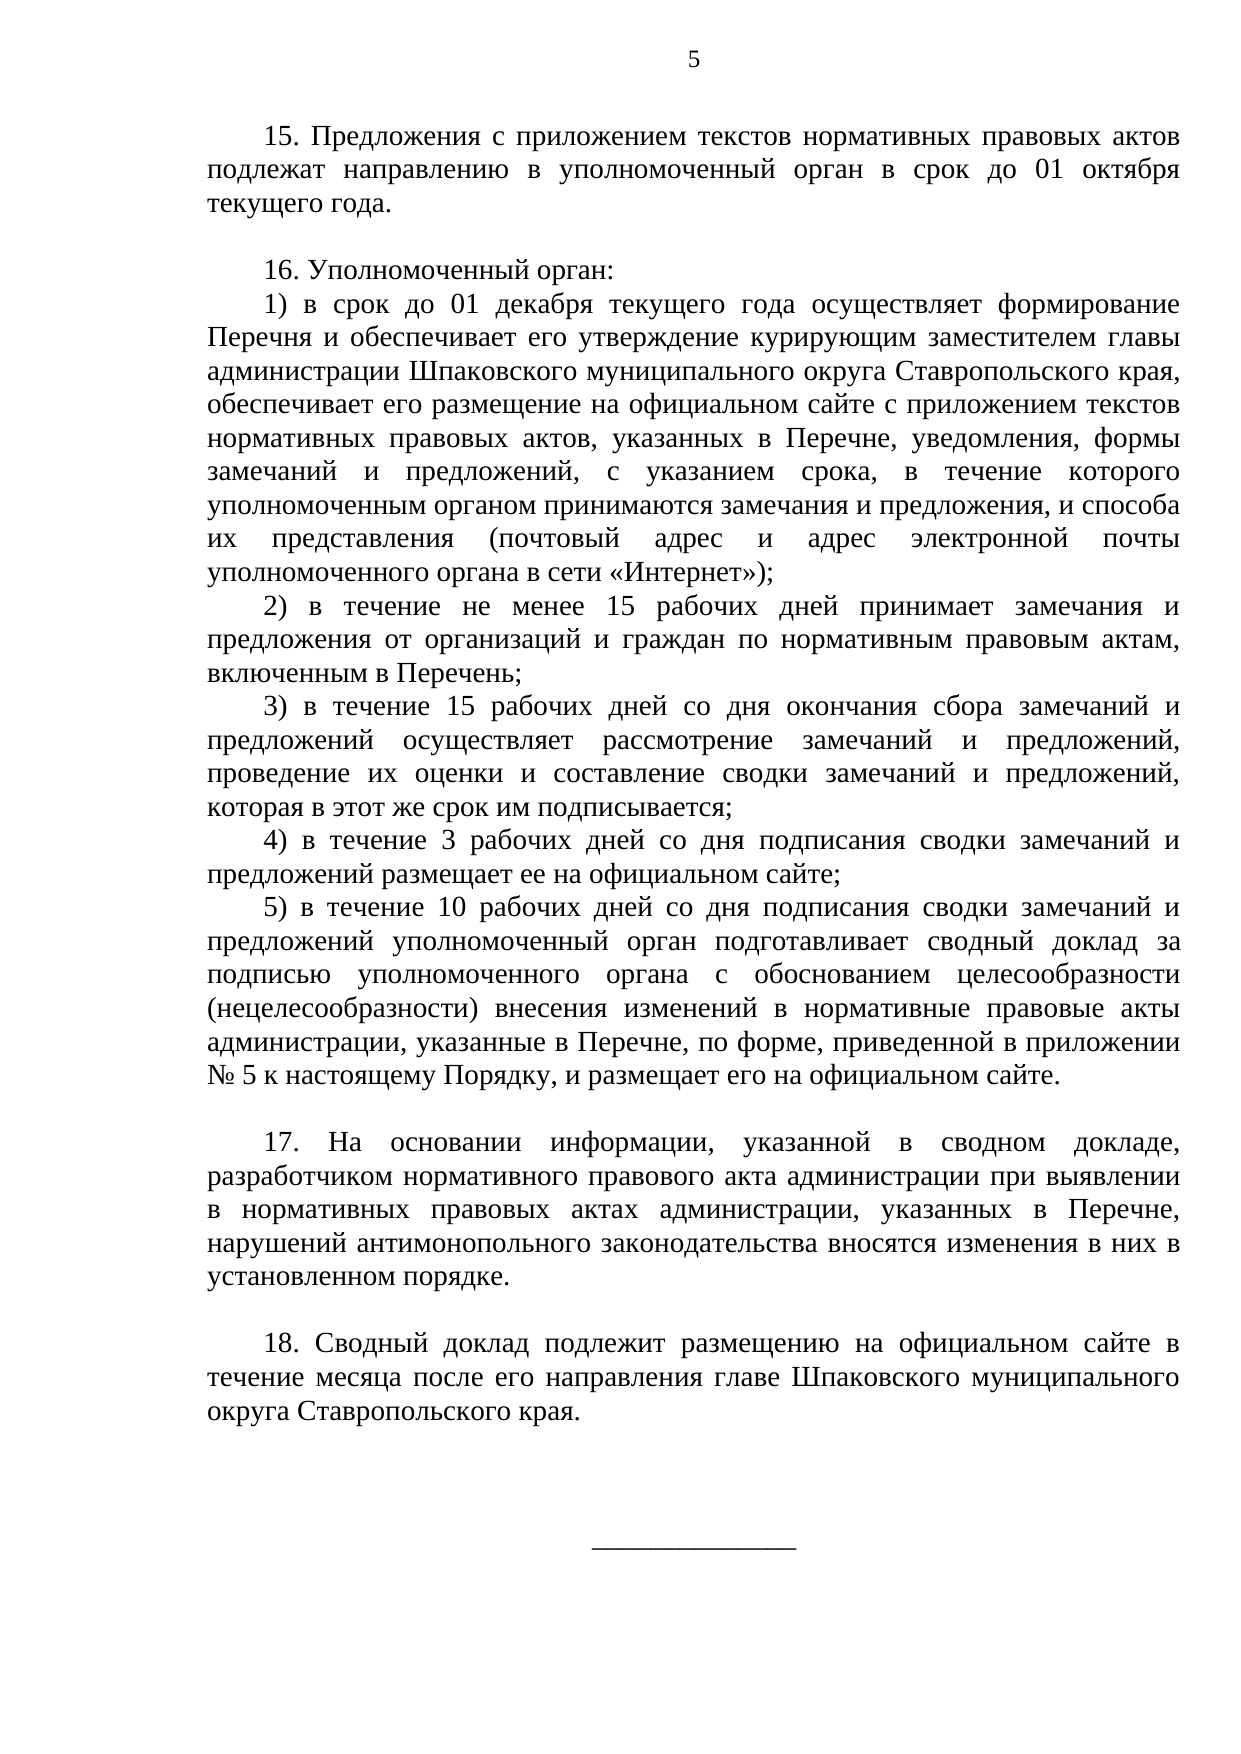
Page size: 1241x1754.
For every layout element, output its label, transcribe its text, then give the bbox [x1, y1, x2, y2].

text 17. На основании информации, указанной в сводном докладе, разработчиком нормативного правового акта администрации при выявлении в нормативных правовых актах администрации, указанных в Перечне, нарушений антимонопольного законодательства вносятся изменения в них в установленном порядке. [207, 1124, 1181, 1292]
text ______________ [207, 1527, 1181, 1552]
text 2) в течение не менее 15 рабочих дней принимает замечания и предложения от организаций и граждан по нормативным правовым актам, включенным в Перечень; [207, 588, 1181, 688]
text 3) в течение 15 рабочих дней со дня окончания сбора замечаний и предложений осуществляет рассмотрение замечаний и предложений, проведение их оценки и составление сводки замечаний и предложений, которая в этот же срок им подписывается; [207, 688, 1181, 822]
text 1) в срок до 01 декабря текущего года осуществляет формирование Перечня и обеспечивает его утверждение курирующим заместителем главы администрации Шпаковского муниципального округа Ставропольского края, обеспечивает его размещение на официальном сайте с приложением текстов нормативных правовых актов, указанных в Перечне, уведомления, формы замечаний и предложений, с указанием срока, в течение которого уполномоченным органом принимаются замечания и предложения, и способа их представления (почтовый адрес и адрес электронной почты уполномоченного органа в сети «Интернет»); [207, 286, 1181, 588]
text 5) в течение 10 рабочих дней со дня подписания сводки замечаний и предложений уполномоченный орган подготавливает сводный доклад за подписью уполномоченного органа с обоснованием целесообразности (нецелесообразности) внесения изменений в нормативные правовые акты администрации, указанные в Перечне, по форме, приведенной в приложении № 5 к настоящему Порядку, и размещает его на официальном сайте. [207, 889, 1181, 1091]
text 16. Уполномоченный орган: [207, 252, 1181, 286]
text 4) в течение 3 рабочих дней со дня подписания сводки замечаний и предложений размещает ее на официальном сайте; [207, 822, 1181, 889]
text 15. Предложения с приложением текстов нормативных правовых актов подлежат направлению в уполномоченный орган в срок до 01 октября текущего года. [207, 118, 1181, 219]
text 18. Сводный доклад подлежит размещению на официальном сайте в течение месяца после его направления главе Шпаковского муниципального округа Ставропольского края. [207, 1326, 1181, 1426]
